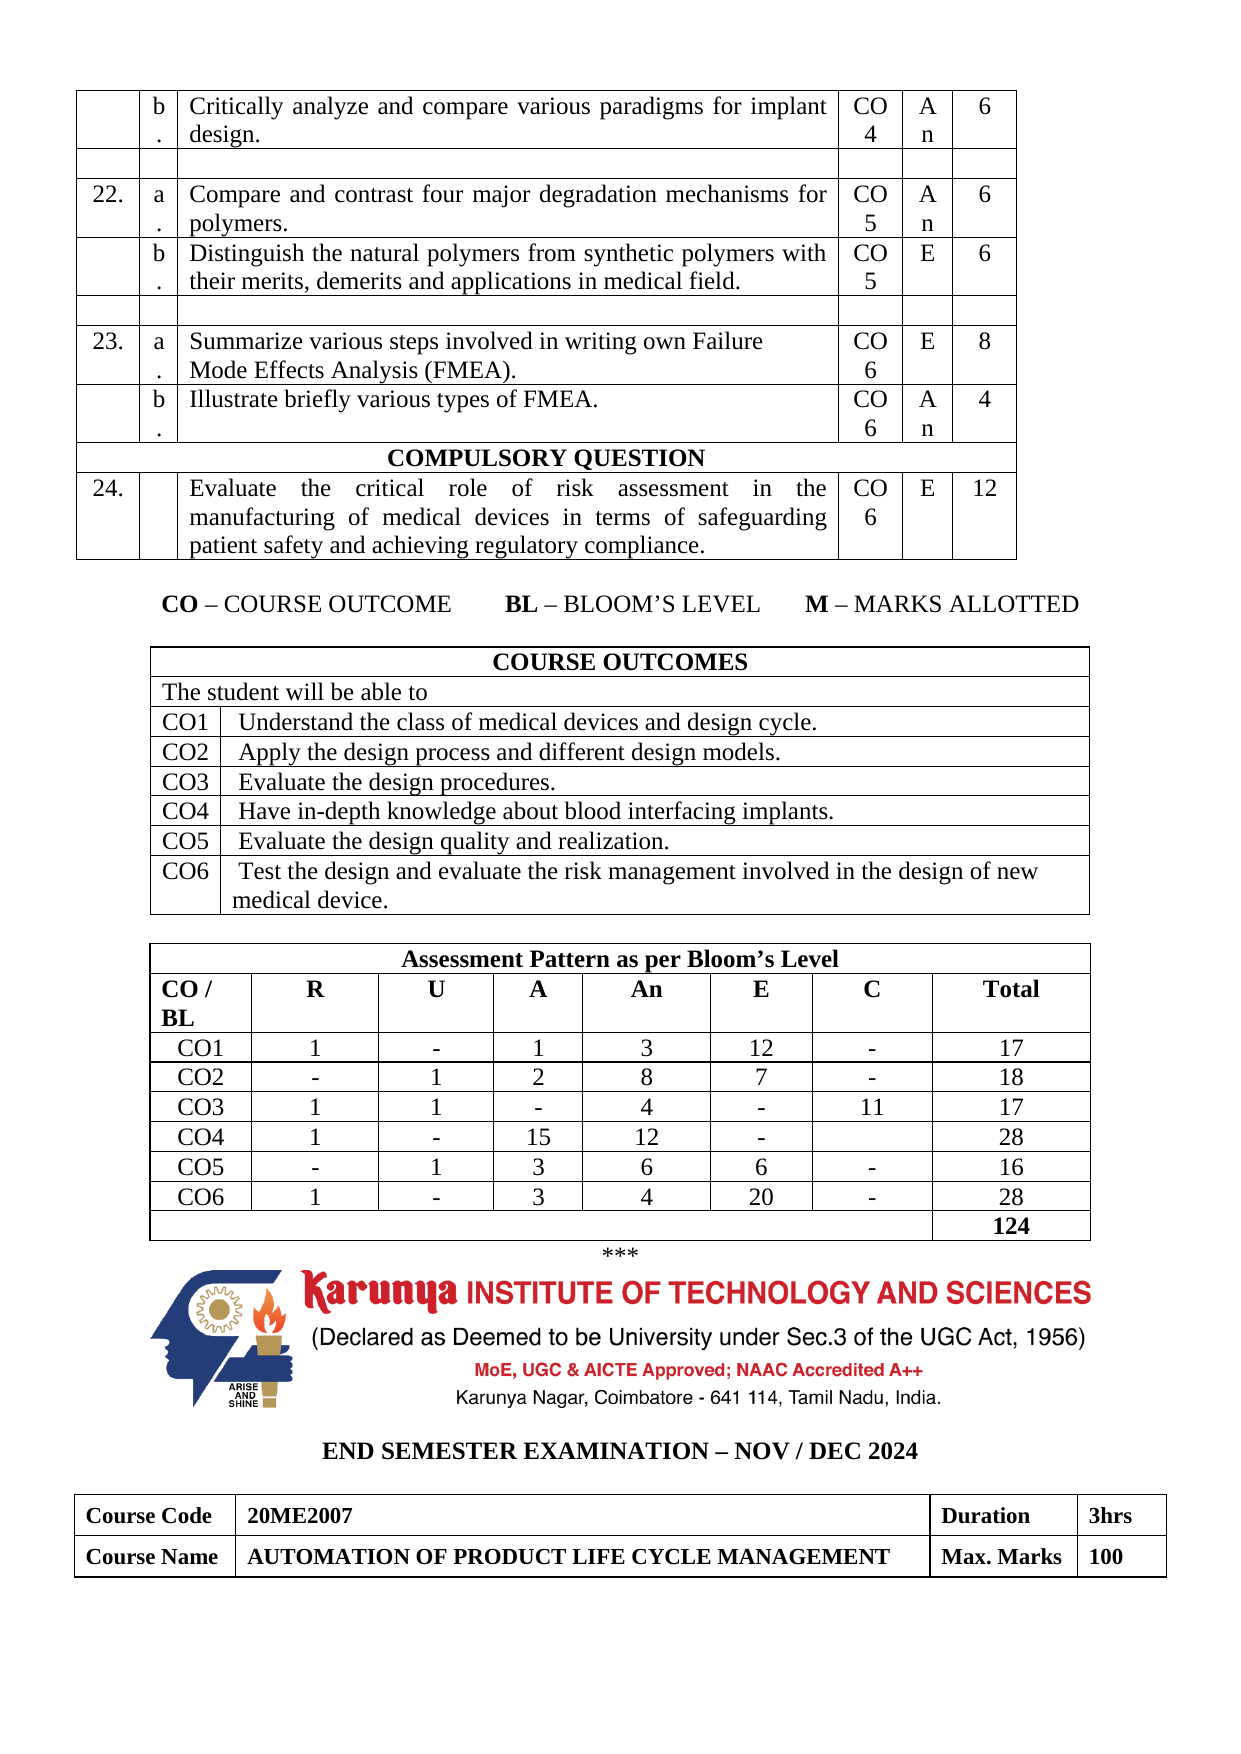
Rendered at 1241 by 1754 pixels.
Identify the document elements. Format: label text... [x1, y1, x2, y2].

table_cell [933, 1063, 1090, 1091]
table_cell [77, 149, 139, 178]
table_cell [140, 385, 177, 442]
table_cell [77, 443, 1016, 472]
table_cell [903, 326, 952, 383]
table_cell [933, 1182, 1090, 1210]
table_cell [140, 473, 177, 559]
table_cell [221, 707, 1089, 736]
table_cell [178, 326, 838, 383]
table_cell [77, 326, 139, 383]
text *** [150, 1241, 1090, 1270]
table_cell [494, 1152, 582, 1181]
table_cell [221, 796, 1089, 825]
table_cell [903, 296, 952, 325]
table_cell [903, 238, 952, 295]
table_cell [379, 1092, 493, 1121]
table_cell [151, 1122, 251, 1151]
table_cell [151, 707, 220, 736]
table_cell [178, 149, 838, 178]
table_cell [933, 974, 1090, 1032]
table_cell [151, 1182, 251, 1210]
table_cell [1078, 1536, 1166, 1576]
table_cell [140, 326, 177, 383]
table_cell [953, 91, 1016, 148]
text END SEMESTER EXAMINATION – NOV / DEC 2024 [150, 1436, 1090, 1465]
picture [150, 1270, 1091, 1408]
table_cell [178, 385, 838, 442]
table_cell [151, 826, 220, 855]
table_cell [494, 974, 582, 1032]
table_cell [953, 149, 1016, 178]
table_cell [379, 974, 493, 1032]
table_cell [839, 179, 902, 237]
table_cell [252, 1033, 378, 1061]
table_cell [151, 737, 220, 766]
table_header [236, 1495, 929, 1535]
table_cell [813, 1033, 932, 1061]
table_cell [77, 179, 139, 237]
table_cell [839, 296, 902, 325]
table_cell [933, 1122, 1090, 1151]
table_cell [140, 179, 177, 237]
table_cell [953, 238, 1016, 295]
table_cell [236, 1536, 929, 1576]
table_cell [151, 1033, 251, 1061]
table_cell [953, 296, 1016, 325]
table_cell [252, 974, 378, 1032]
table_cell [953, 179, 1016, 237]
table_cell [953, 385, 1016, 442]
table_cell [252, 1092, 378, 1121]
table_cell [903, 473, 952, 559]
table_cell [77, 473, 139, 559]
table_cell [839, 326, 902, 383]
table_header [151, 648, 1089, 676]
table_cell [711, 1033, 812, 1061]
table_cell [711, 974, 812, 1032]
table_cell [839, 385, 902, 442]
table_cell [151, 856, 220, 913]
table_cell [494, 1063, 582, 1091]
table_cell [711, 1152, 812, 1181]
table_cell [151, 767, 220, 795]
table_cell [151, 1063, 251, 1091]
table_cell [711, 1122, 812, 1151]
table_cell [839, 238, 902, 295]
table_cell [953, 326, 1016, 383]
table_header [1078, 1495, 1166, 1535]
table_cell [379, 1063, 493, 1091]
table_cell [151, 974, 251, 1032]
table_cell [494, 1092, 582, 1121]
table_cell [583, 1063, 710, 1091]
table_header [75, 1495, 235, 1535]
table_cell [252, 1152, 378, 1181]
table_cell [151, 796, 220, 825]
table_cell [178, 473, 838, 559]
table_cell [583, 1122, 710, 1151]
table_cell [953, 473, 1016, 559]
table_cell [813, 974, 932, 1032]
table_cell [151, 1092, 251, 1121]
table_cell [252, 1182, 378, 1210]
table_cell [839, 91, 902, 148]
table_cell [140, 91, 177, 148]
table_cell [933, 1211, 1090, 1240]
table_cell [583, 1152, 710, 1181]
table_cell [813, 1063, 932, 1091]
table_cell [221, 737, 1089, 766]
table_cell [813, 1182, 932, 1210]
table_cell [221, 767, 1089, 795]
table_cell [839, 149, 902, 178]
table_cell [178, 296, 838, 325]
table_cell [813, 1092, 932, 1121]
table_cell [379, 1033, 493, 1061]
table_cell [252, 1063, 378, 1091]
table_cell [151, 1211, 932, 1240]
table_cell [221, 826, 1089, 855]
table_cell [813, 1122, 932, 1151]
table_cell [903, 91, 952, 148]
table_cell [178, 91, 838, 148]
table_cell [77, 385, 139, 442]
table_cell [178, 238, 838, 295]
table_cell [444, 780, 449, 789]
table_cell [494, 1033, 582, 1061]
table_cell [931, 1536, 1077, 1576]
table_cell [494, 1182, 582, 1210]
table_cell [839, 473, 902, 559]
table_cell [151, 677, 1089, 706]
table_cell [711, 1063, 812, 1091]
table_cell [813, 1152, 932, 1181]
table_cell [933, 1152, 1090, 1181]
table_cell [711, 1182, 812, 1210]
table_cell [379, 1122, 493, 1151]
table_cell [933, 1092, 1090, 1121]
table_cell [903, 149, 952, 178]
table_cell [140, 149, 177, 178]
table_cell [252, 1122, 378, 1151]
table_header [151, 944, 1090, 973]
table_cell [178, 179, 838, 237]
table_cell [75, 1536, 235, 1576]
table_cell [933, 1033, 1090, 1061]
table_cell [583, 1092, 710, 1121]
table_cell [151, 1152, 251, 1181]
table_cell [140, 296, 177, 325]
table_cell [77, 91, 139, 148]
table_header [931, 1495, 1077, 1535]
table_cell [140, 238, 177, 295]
text CO – COURSE OUTCOME BL – BLOOM’S LEVEL M – MARKS ALLOTTED [150, 589, 1090, 618]
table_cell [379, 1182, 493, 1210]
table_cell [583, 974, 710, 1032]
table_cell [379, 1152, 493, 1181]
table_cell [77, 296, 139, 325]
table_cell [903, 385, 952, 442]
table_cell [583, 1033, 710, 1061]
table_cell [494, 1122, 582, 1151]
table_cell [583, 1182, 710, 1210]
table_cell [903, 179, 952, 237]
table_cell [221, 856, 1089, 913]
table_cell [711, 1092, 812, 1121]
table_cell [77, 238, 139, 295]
